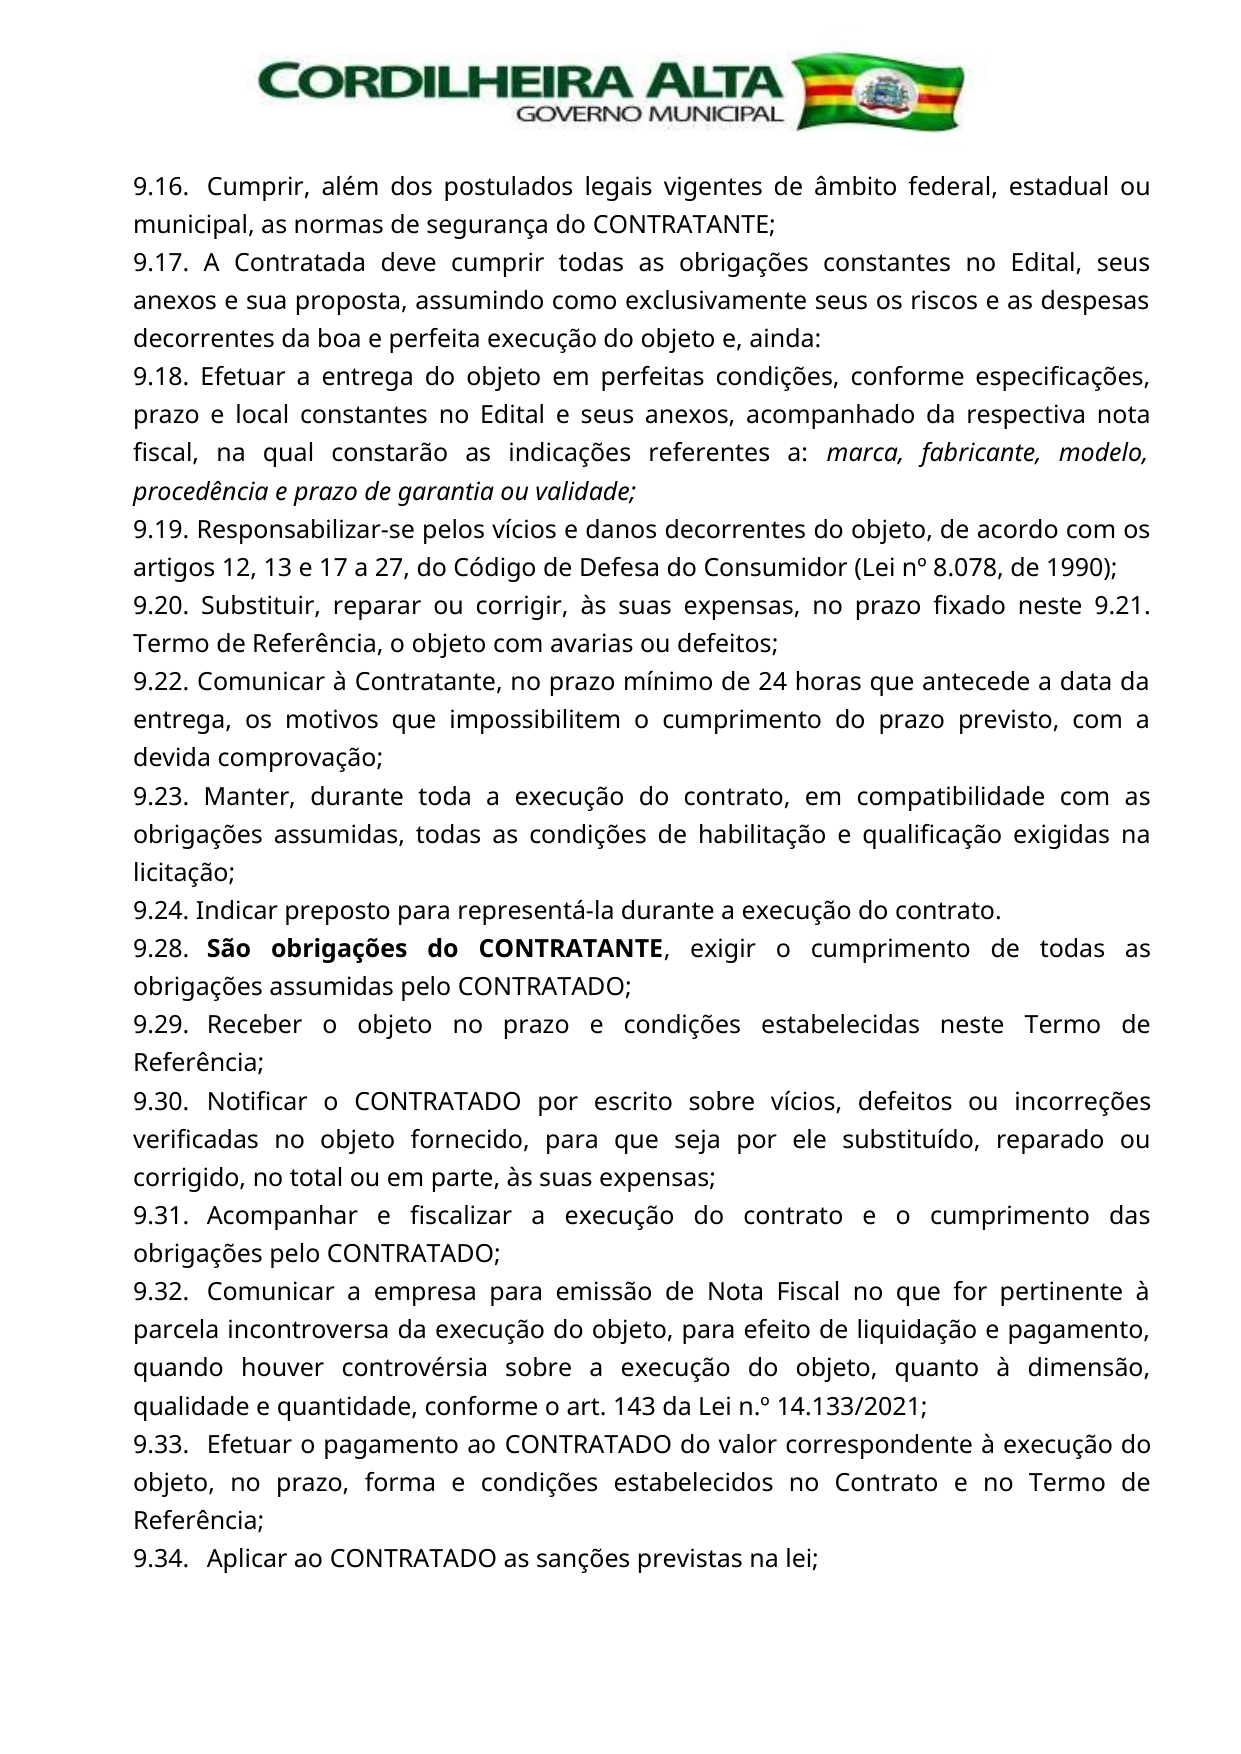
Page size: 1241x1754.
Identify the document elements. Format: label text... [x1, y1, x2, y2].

list Acompanhar e fiscalizar a execução do contrato e o cumprimento das obrigações pelo CONTRATADO; [133, 1197, 1152, 1270]
list Comunicar a empresa para emissão de Nota Fiscal no que for pertinente à parcela incontroversa da execução do objeto, para efeito de liquidação e pagamento, quando houver controvérsia sobre a execução do objeto, quanto à dimensão, qualidade e quantidade, conforme o art. 143 da Lei n.º 14.133/2021; [133, 1274, 1152, 1422]
list São obrigações do CONTRATANTE, exigir o cumprimento de todas as obrigações assumidas pelo CONTRATADO; [133, 931, 1152, 1003]
list Aplicar ao CONTRATADO as sanções previstas na lei; [133, 1541, 1152, 1575]
text 9.17. A Contratada deve cumprir todas as obrigações constantes no Edital, seus anexos e sua proposta, assumindo como exclusivamente seus os riscos e as despesas decorrentes da boa e perfeita execução do objeto e, ainda: [133, 244, 1152, 355]
text 9.22. Comunicar à Contratante, no prazo mínimo de 24 horas que antecede a data da entrega, os motivos que impossibilitem o cumprimento do prazo previsto, com a devida comprovação; [133, 664, 1152, 774]
text 9.24. Indicar preposto para representá-la durante a execução do contrato. [133, 892, 1152, 927]
text 9.18. Efetuar a entrega do objeto em perfeitas condições, conforme especificações, prazo e local constantes no Edital e seus anexos, acompanhado da respectiva nota fiscal, na qual constarão as indicações referentes a: marca, fabricante, modelo, procedência e prazo de garantia ou validade; [133, 359, 1152, 507]
list Efetuar o pagamento ao CONTRATADO do valor correspondente à execução do objeto, no prazo, forma e condições estabelecidos no Contrato e no Termo de Referência; [133, 1426, 1152, 1537]
picture [236, 28, 988, 157]
list Cumprir, além dos postulados legais vigentes de âmbito federal, estadual ou municipal, as normas de segurança do CONTRATANTE; [133, 168, 1152, 240]
text 9.19. Responsabilizar-se pelos vícios e danos decorrentes do objeto, de acordo com os artigos 12, 13 e 17 a 27, do Código de Defesa do Consumidor (Lei nº 8.078, de 1990); [133, 511, 1152, 583]
list Receber o objeto no prazo e condições estabelecidas neste Termo de Referência; [133, 1007, 1152, 1079]
list Notificar o CONTRATADO por escrito sobre vícios, defeitos ou incorreções verificadas no objeto fornecido, para que seja por ele substituído, reparado ou corrigido, no total ou em parte, às suas expensas; [133, 1083, 1152, 1193]
text 9.23. Manter, durante toda a execução do contrato, em compatibilidade com as obrigações assumidas, todas as condições de habilitação e qualificação exigidas na licitação; [133, 778, 1152, 888]
text 9.20. Substituir, reparar ou corrigir, às suas expensas, no prazo fixado neste 9.21. Termo de Referência, o objeto com avarias ou defeitos; [133, 587, 1152, 660]
